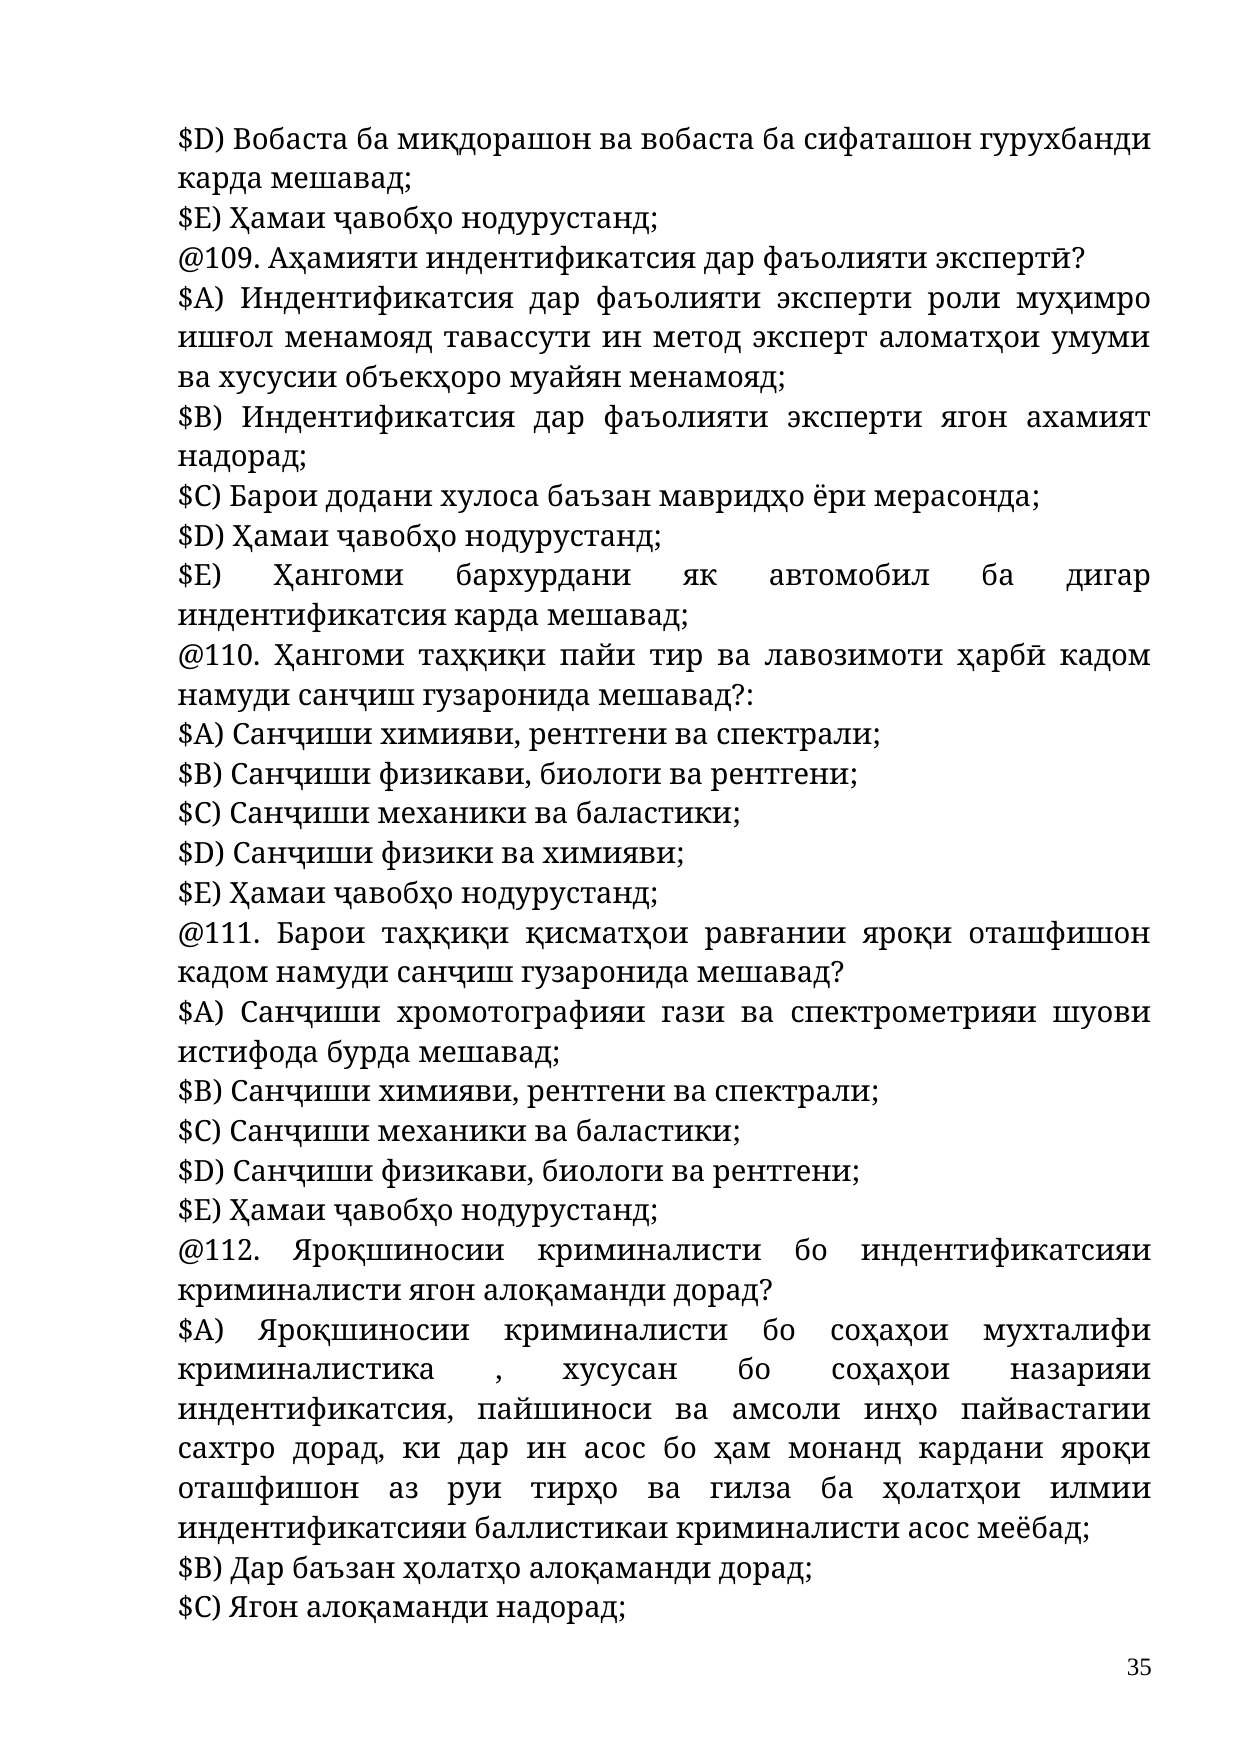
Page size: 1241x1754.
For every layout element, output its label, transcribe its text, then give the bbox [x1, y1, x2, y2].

text $C) Барои додани хулоса баъзан мавридҳо ёри мерасонда; [177, 475, 1152, 515]
text $A) Индентификатсия дар фаъолияти эксперти роли муҳимро ишғол менамояд тавассути ин метод эксперт аломатҳои умуми ва хусусии объекҳоро муайян менамояд; [177, 277, 1152, 396]
text @110. Ҳангоми таҳқиқи пайи тир ва лавозимоти ҳарбӣ кадом намуди санҷиш гузаронида мешавад?: [177, 634, 1152, 713]
text $C) Ягон алоқаманди надорад; [177, 1587, 1152, 1626]
text $E) Ҳамаи ҷавобҳо нодурустанд; [177, 197, 1152, 237]
text $B) Санҷиши физикави, биологи ва рентгени; [177, 753, 1152, 793]
text $E) Ҳамаи ҷавобҳо нодурустанд; [177, 872, 1152, 912]
text $A) Санҷиши хромотографияи гази ва спектрометрияи шуови истифода бурда мешавад; [177, 991, 1152, 1071]
text @111. Барои таҳқиқи қисматҳои равғании яроқи оташфишон кадом намуди санҷиш гузаронида мешавад? [177, 912, 1152, 991]
text $C) Санҷиши механики ва баластики; [177, 793, 1152, 832]
text $E) Ҳамаи ҷавобҳо нодурустанд; [177, 1190, 1152, 1229]
text $A) Яроқшиносии криминалисти бо соҳаҳои мухталифи криминалистика , хусусан бо соҳаҳои назарияи индентификатсия, пайшиноси ва амсоли инҳо пайвастагии сахтро дорад, ки дар ин асос бо ҳам монанд кардани яроқи оташфишон аз руи тирҳо ва гилза ба ҳолатҳои илмии индентификатсияи баллистикаи криминалисти асос меёбад; [177, 1309, 1152, 1547]
text $B) Индентификатсия дар фаъолияти эксперти ягон ахамият надорад; [177, 396, 1152, 475]
text $C) Санҷиши механики ва баластики; [177, 1110, 1152, 1150]
text @109. Аҳамияти индентификатсия дар фаъолияти экспертӣ? [177, 237, 1152, 277]
text $D) Санҷиши физики ва химияви; [177, 832, 1152, 872]
text $D) Ҳамаи ҷавобҳо нодурустанд; [177, 515, 1152, 555]
text $D) Санҷиши физикави, биологи ва рентгени; [177, 1150, 1152, 1190]
text $B) Дар баъзан ҳолатҳо алоқаманди дорад; [177, 1547, 1152, 1587]
text $B) Санҷиши химияви, рентгени ва спектрали; [177, 1071, 1152, 1110]
text @112. Яроқшиносии криминалисти бо индентификатсияи криминалисти ягон алоқаманди дорад? [177, 1229, 1152, 1309]
text $D) Вобаста ба миқдорашон ва вобаста ба сифаташон гурухбанди карда мешавад; [177, 118, 1152, 197]
text $E) Ҳангоми бархурдани як автомобил ба дигар индентификатсия карда мешавад; [177, 555, 1152, 634]
text $A) Санҷиши химияви, рентгени ва спектрали; [177, 713, 1152, 753]
